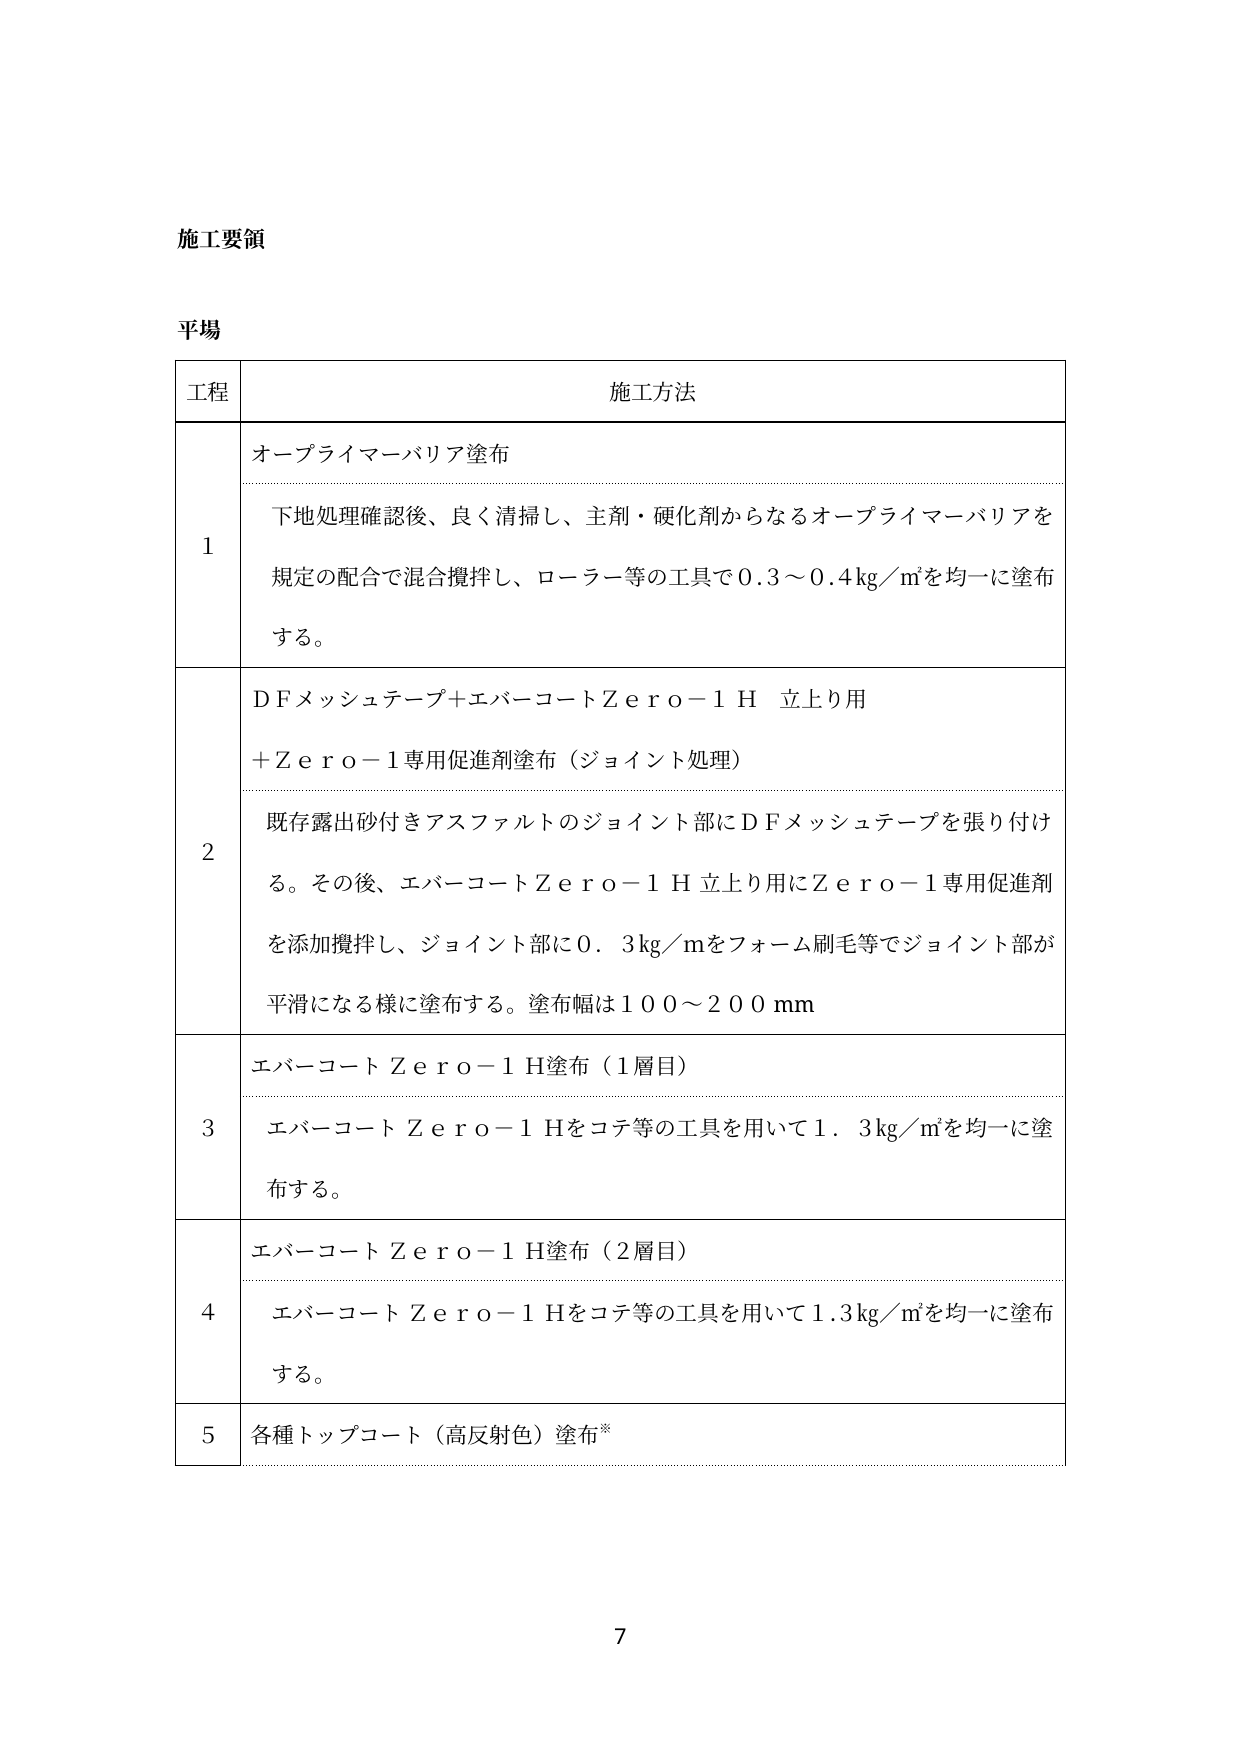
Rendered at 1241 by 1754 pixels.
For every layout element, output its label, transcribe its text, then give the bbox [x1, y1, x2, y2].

table_cell エバーコート Ｚｅｒｏ－１ Ｈ塗布（１層目） [241, 1035, 1065, 1096]
table_cell ＤＦメッシュテープ＋エバーコートＺｅｒｏ－１ Ｈ 立上り用 ＋Ｚｅｒｏ－１専用促進剤塗布（ジョイント処理） [241, 668, 1065, 789]
table_cell オープライマーバリア塗布 [241, 423, 1065, 483]
table_cell エバーコート Ｚｅｒｏ－１ Ｈをコテ等の工具を用いて１.３㎏／㎡を均一に塗布する。 [241, 1280, 1065, 1403]
table_cell ３ [176, 1035, 240, 1218]
table_cell ２ [176, 668, 240, 1034]
text 施工要領 [177, 207, 1063, 268]
table_cell エバーコート Ｚｅｒｏ－１ Ｈをコテ等の工具を用いて１．３㎏／㎡を均一に塗布する。 [241, 1096, 1065, 1218]
table_cell ５ [176, 1404, 240, 1465]
table_header 工程 [176, 361, 240, 421]
table_header 施工方法 [241, 361, 1065, 421]
table_cell ４ [176, 1220, 240, 1403]
table_cell １ [176, 423, 240, 667]
table_cell 既存露出砂付きアスファルトのジョイント部にＤＦメッシュテープを張り付ける。その後、エバーコートＺｅｒｏ－１ Ｈ 立上り用にＺｅｒｏ－１専用促進剤を添加攪拌し、ジョイント部に０．３㎏／ｍをフォーム刷毛等でジョイント部が平滑になる様に塗布する。塗布幅は１００～２００mm [241, 790, 1065, 1034]
table_cell 各種トップコート（高反射色）塗布※ [241, 1404, 1065, 1465]
text 平場 [177, 299, 1063, 359]
table_cell エバーコート Ｚｅｒｏ－１ Ｈ塗布（２層目） [241, 1220, 1065, 1280]
table_cell 下地処理確認後、良く清掃し、主剤・硬化剤からなるオープライマーバリアを規定の配合で混合攪拌し、ローラー等の工具で０.３～０.４㎏／㎡を均一に塗布する。 [241, 483, 1065, 667]
